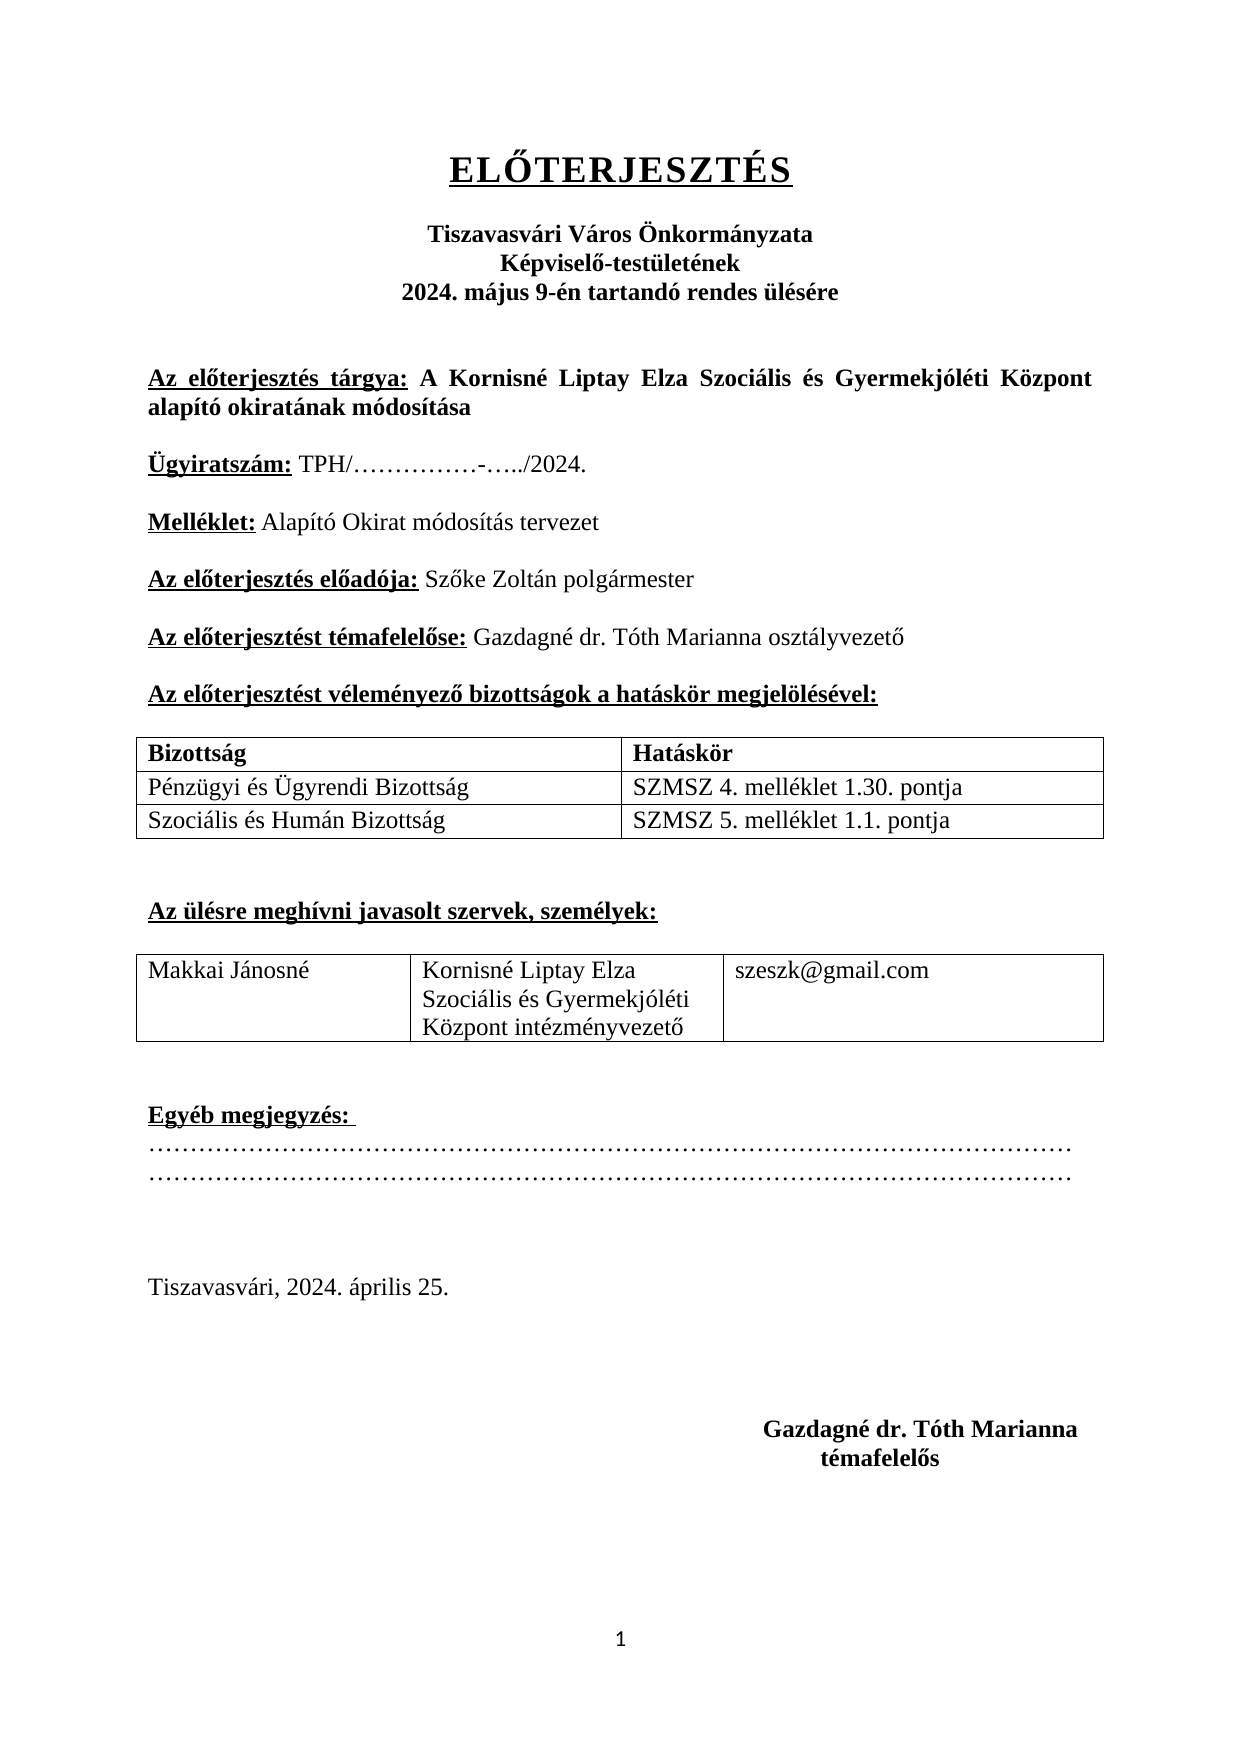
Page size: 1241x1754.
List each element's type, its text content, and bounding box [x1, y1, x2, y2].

table_header Kornisné Liptay Elza Szociális és Gyermekjóléti Központ intézményvezető [411, 955, 723, 1041]
text Az előterjesztést témafelelőse: Gazdagné dr. Tóth Marianna osztályvezető [148, 622, 1093, 651]
text Ügyiratszám: TPH/……………-…../2024. [148, 449, 1093, 478]
table_header Hatáskör [622, 738, 1103, 771]
table_header szeszk@gmail.com [724, 955, 1103, 1041]
text Melléklet: Alapító Okirat módosítás tervezet [148, 507, 1093, 536]
text Képviselő-testületének [148, 248, 1093, 277]
table_header Makkai Jánosné [137, 955, 410, 1041]
text Tiszavasvári, 2024. április 25. [148, 1272, 1093, 1301]
text témafelelős [148, 1443, 1093, 1472]
text …………………………………………………………………………………………………………………………………………………………………………………………………… [148, 1128, 1093, 1186]
text ELŐTERJESZTÉS [148, 148, 1093, 191]
text Gazdagné dr. Tóth Marianna [590, 1387, 1093, 1443]
text Az előterjesztés előadója: Szőke Zoltán polgármester [148, 564, 1093, 593]
table_header Bizottság [137, 738, 621, 771]
text Tiszavasvári Város Önkormányzata [148, 219, 1093, 248]
text Az ülésre meghívni javasolt szervek, személyek: [148, 896, 1093, 925]
text 2024. május 9-én tartandó rendes ülésére [148, 277, 1093, 306]
text Egyéb megjegyzés: [148, 1100, 1093, 1128]
table_cell Pénzügyi és Ügyrendi Bizottság [137, 772, 621, 804]
table_cell Szociális és Humán Bizottság [137, 805, 621, 838]
table_cell SZMSZ 5. melléklet 1.1. pontja [622, 805, 1103, 838]
text Az előterjesztést véleményező bizottságok a hatáskör megjelölésével: [148, 679, 1093, 708]
table_cell SZMSZ 4. melléklet 1.30. pontja [622, 772, 1103, 804]
text Az előterjesztés tárgya: A Kornisné Liptay Elza Szociális és Gyermekjóléti Központ alapító okiratának módosítása [148, 363, 1093, 421]
